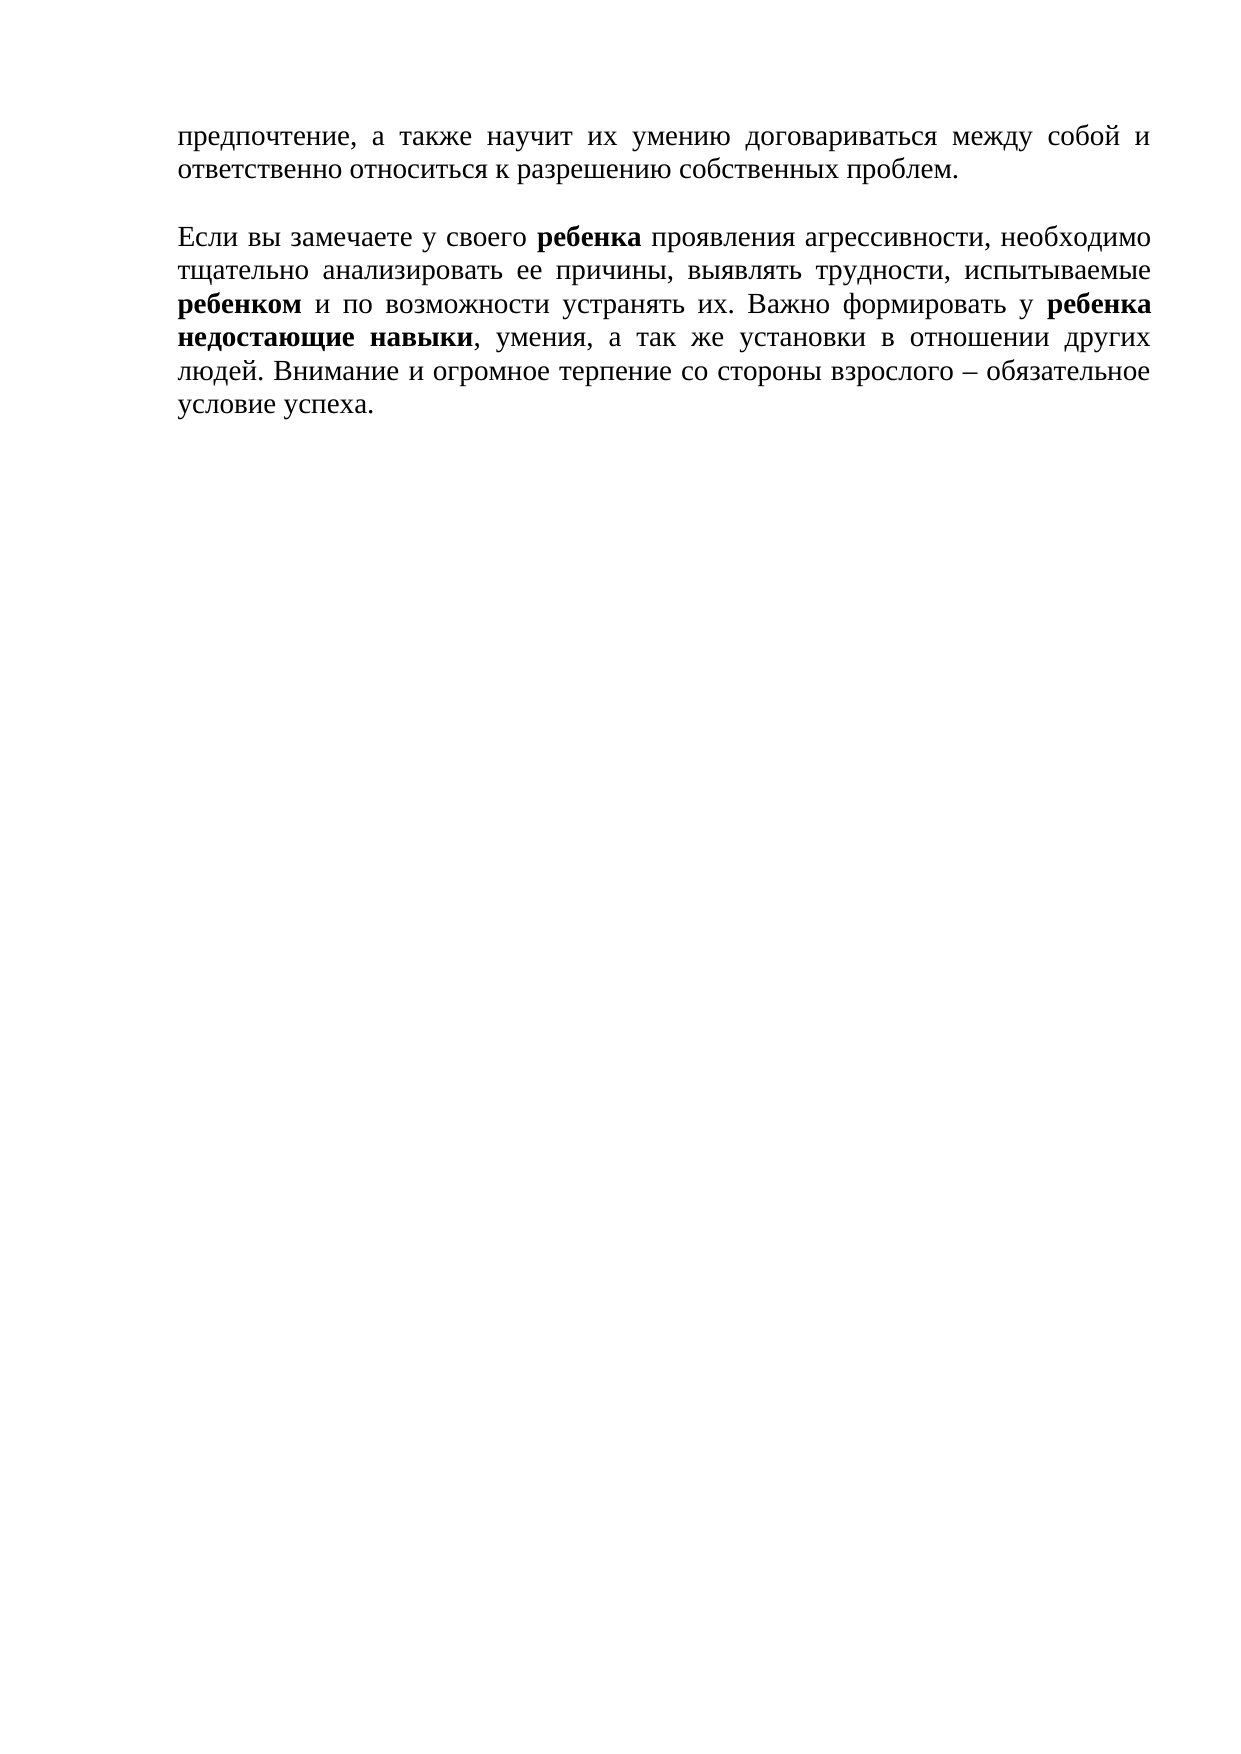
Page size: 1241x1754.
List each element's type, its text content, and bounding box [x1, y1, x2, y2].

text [177, 118, 1152, 185]
text Если вы замечаете у своего ребенка проявления агрессивности, необходимо тщательно анализировать ее причины, выявлять трудности, испытываемые ребенком и по возможности устранять их. Важно формировать у ребенка недостающие навыки, умения, а так же установки в отношении других людей. Внимание и огромное терпение со стороны взрослого – обязательное условие успеха. [177, 219, 1152, 420]
